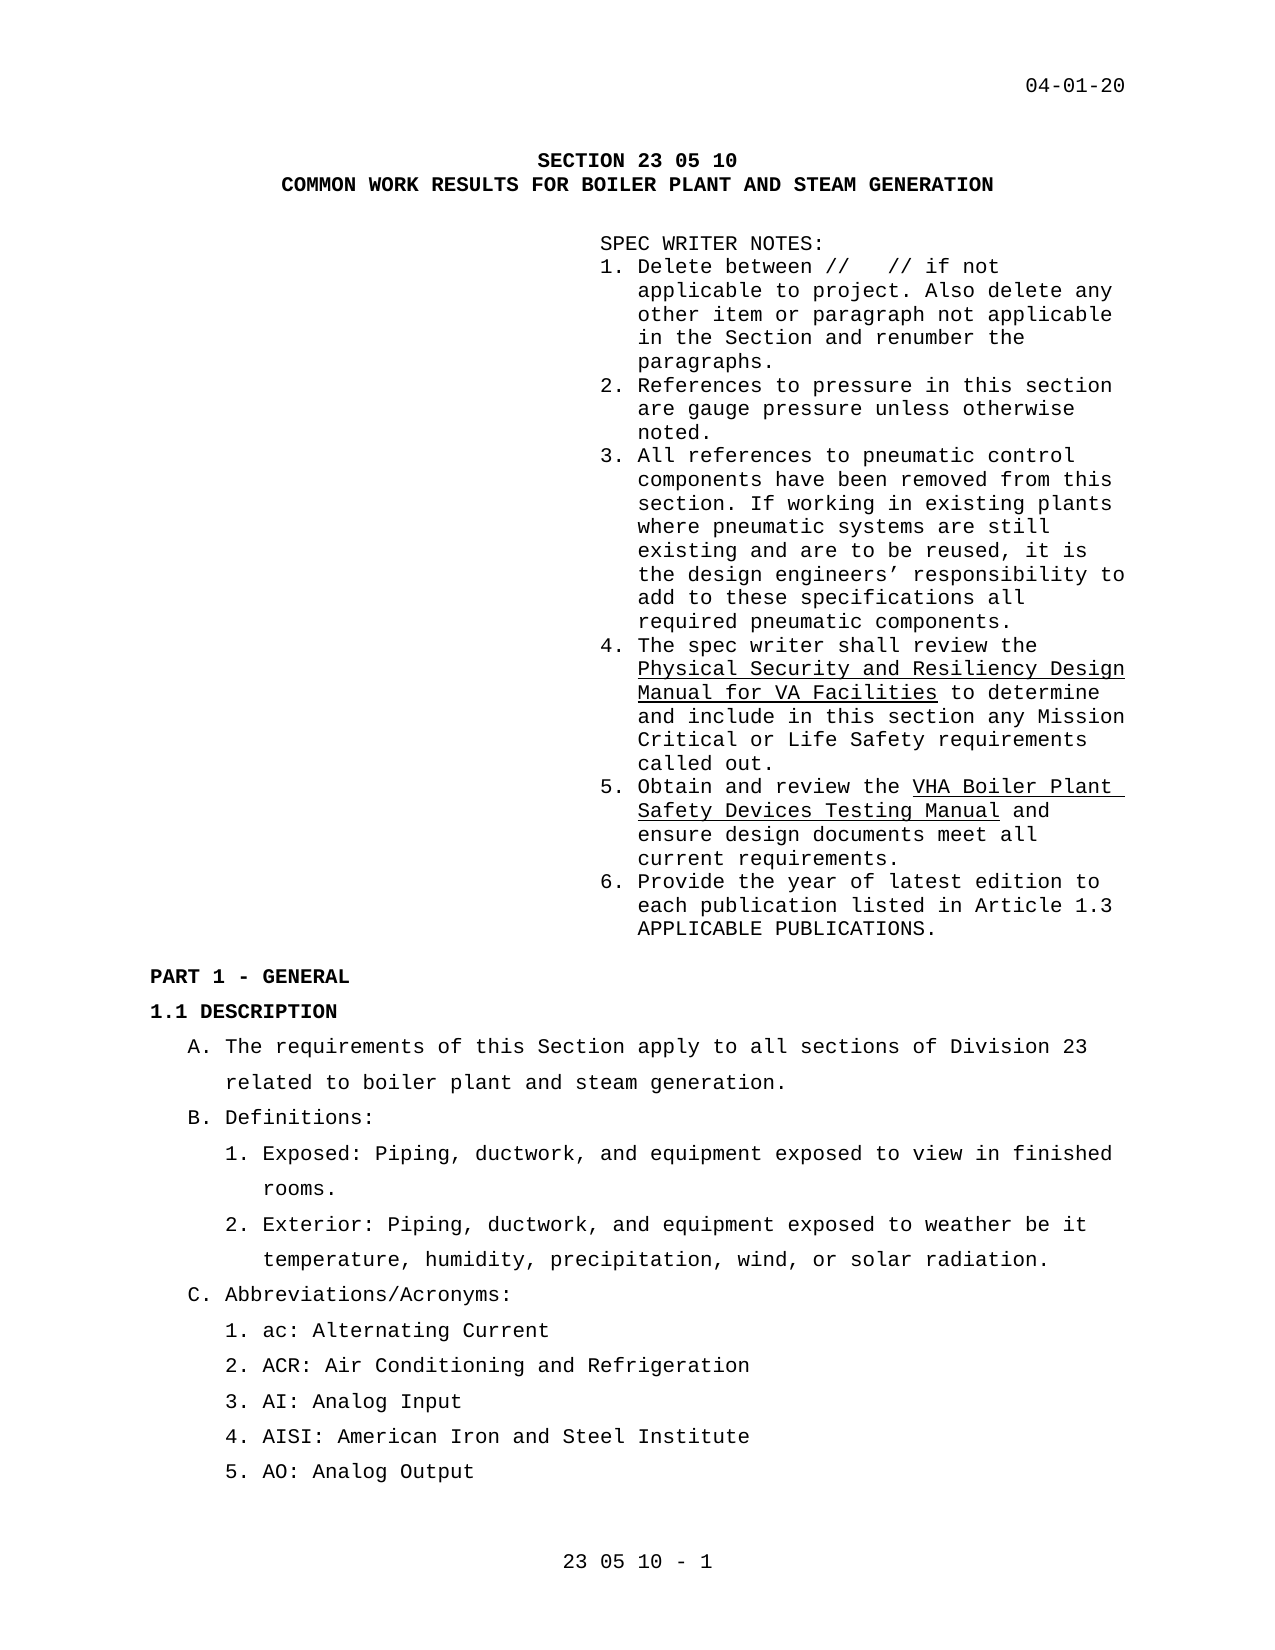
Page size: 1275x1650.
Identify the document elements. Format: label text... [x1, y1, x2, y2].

text ACR: Air Conditioning and Refrigeration [225, 1355, 1125, 1379]
text AO: Analog Output [225, 1462, 1125, 1485]
text SPEC WRITER NOTES: [600, 233, 1125, 256]
text 6. Provide the year of latest edition to each publication listed in Article 1.3 APPLICABLE PUBLICATIONS. [600, 871, 1125, 942]
text AISI: American Iron and Steel Institute [225, 1426, 1125, 1450]
text 3. All references to pneumatic control components have been removed from this section. If working in existing plants where pneumatic systems are still existing and are to be reused, it is the design engineers’ responsibility to add to these specifications all required pneumatic components. [600, 446, 1125, 635]
text Exterior: Piping, ductwork, and equipment exposed to weather be it temperature, humidity, precipitation, wind, or solar radiation. [225, 1214, 1125, 1273]
text 5. Obtain and review the VHA Boiler Plant Safety Devices Testing Manual and ensure design documents meet all current requirements. [600, 777, 1125, 871]
text GENERAL [150, 966, 1125, 989]
title SECTION 23 05 10 [150, 150, 1125, 174]
text The requirements of this Section apply to all sections of Division 23 related to boiler plant and steam generation. [187, 1037, 1125, 1096]
text ac: Alternating Current [225, 1320, 1125, 1343]
text 4. The spec writer shall review the Physical Security and Resiliency Design Manual for VA Facilities to determine and include in this section any Mission Critical or Life Safety requirements called out. [600, 635, 1125, 777]
text AI: Analog Input [225, 1391, 1125, 1414]
text DESCRIPTION [150, 1001, 1125, 1025]
text 2. References to pressure in this section are gauge pressure unless otherwise noted. [600, 374, 1125, 446]
text Abbreviations/Acronyms: [187, 1284, 1125, 1308]
text Definitions: [187, 1107, 1125, 1131]
text 1. Delete between // // if not applicable to project. Also delete any other item or paragraph not applicable in the Section and renumber the paragraphs. [600, 256, 1125, 374]
text Exposed: Piping, ductwork, and equipment exposed to view in finished rooms. [225, 1143, 1125, 1202]
title COMMON WORK RESULTS FOR BOILER PLANT AND STEAM GENERATION [150, 174, 1125, 197]
